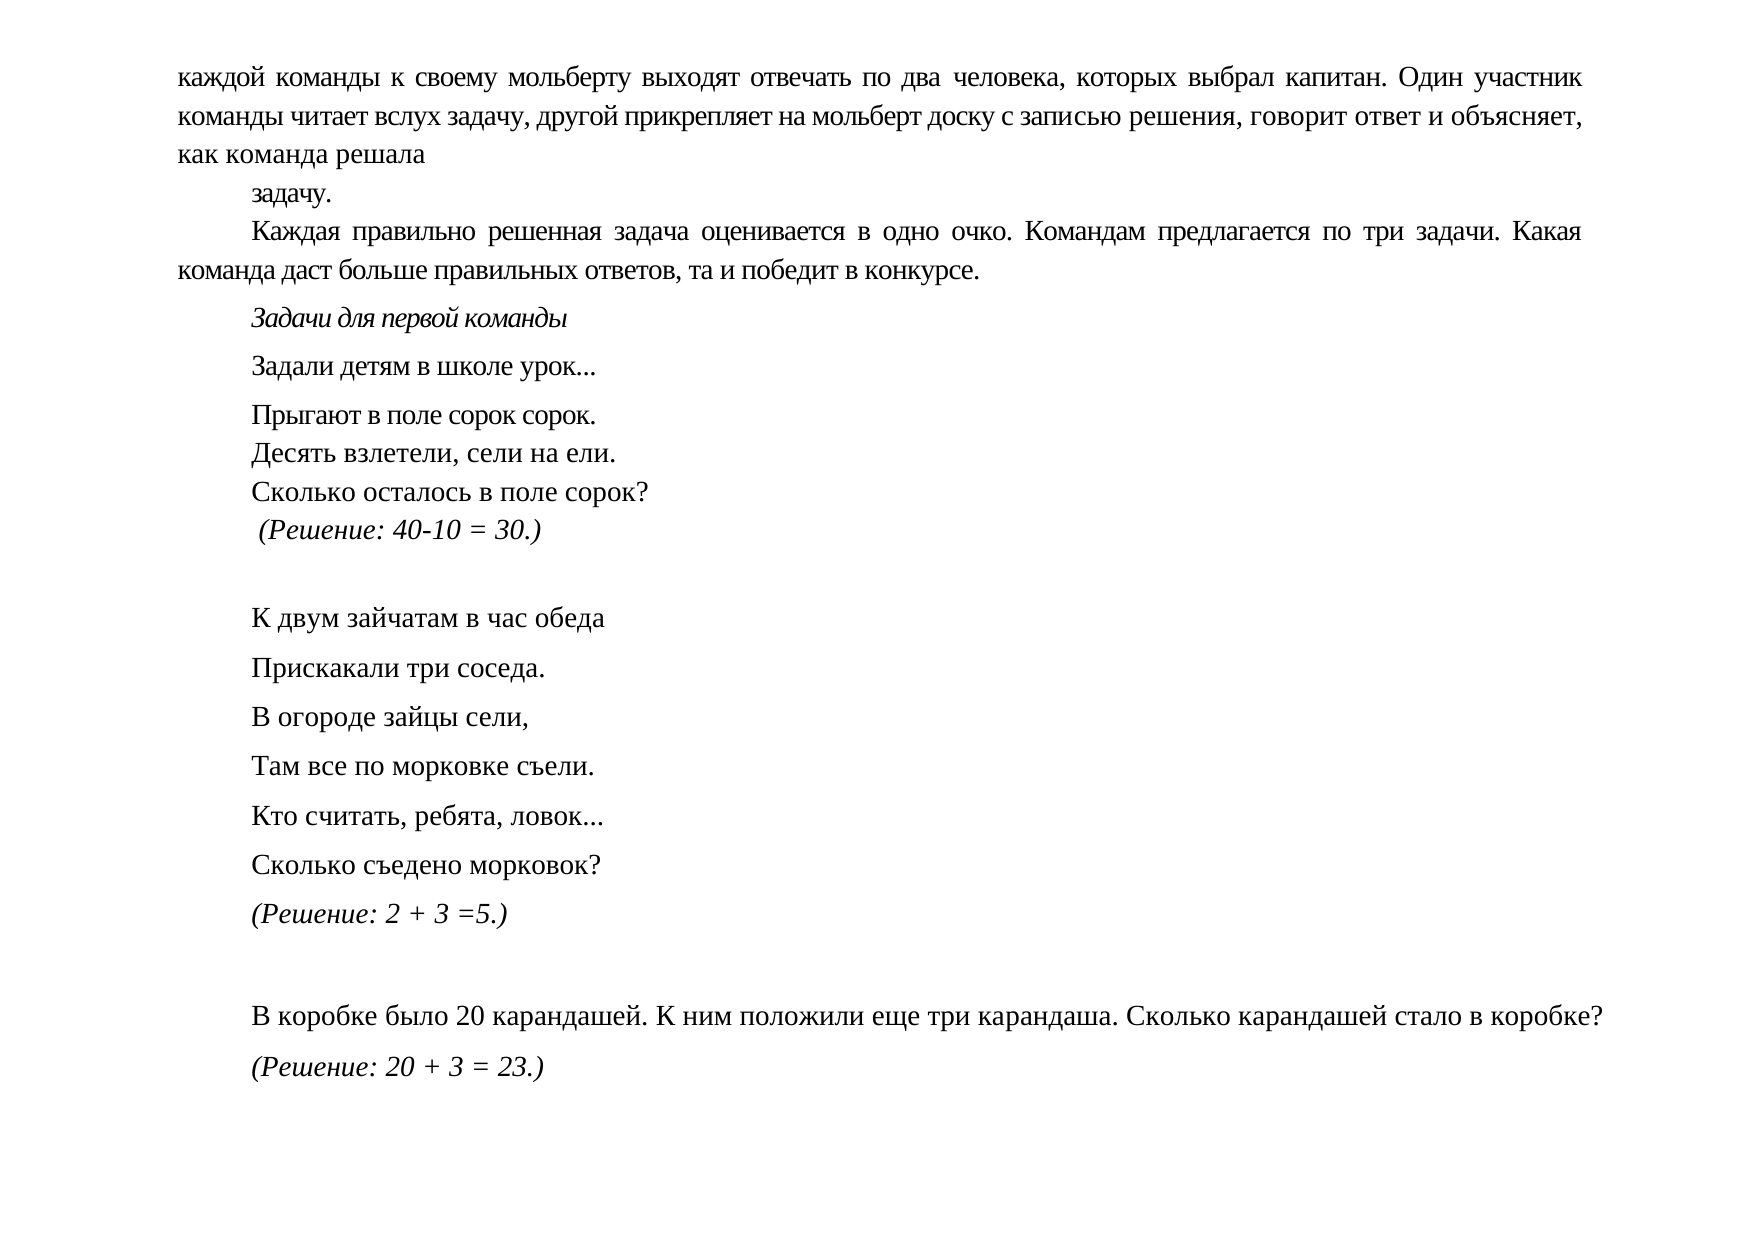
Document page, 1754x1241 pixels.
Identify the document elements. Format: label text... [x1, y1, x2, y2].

text Задали детям в школе урок... [177, 348, 1583, 382]
text Там все по морковке съели. [177, 748, 1309, 782]
text (Решение: 2 + 3 =5.) [177, 897, 1309, 930]
text К двум зайчатам в час обеда [177, 600, 1309, 634]
text Прискакали три соседа. [177, 650, 1309, 683]
text Прыгают в поле сорок сорок. [177, 397, 1583, 430]
text В огороде зайцы сели, [177, 699, 1309, 733]
text (Решение: 20 + 3 = 23.) [177, 1049, 1624, 1083]
text Каждая правильно решенная задача оценивается в одно очко. Командам предлагается по три задачи. Какая команда даст больше правильных ответов, та и победит в конкурсе. [177, 213, 1583, 285]
text задачу. [177, 175, 1583, 208]
text Задачи для первой команды [177, 300, 1583, 334]
text Сколько осталось в поле сорок? [177, 474, 1354, 507]
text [177, 59, 1583, 170]
text Десять взлетели, сели на ели. [177, 435, 1354, 469]
text (Решение: 40-10 = 30.) [177, 512, 1354, 546]
text Кто считать, ребята, ловок... [177, 798, 1309, 831]
text В коробке было 20 карандашей. К ним положили еще три карандаша. Сколько карандашей стало в коробке? [177, 998, 1624, 1031]
text Сколько съедено морковок? [177, 847, 1309, 881]
